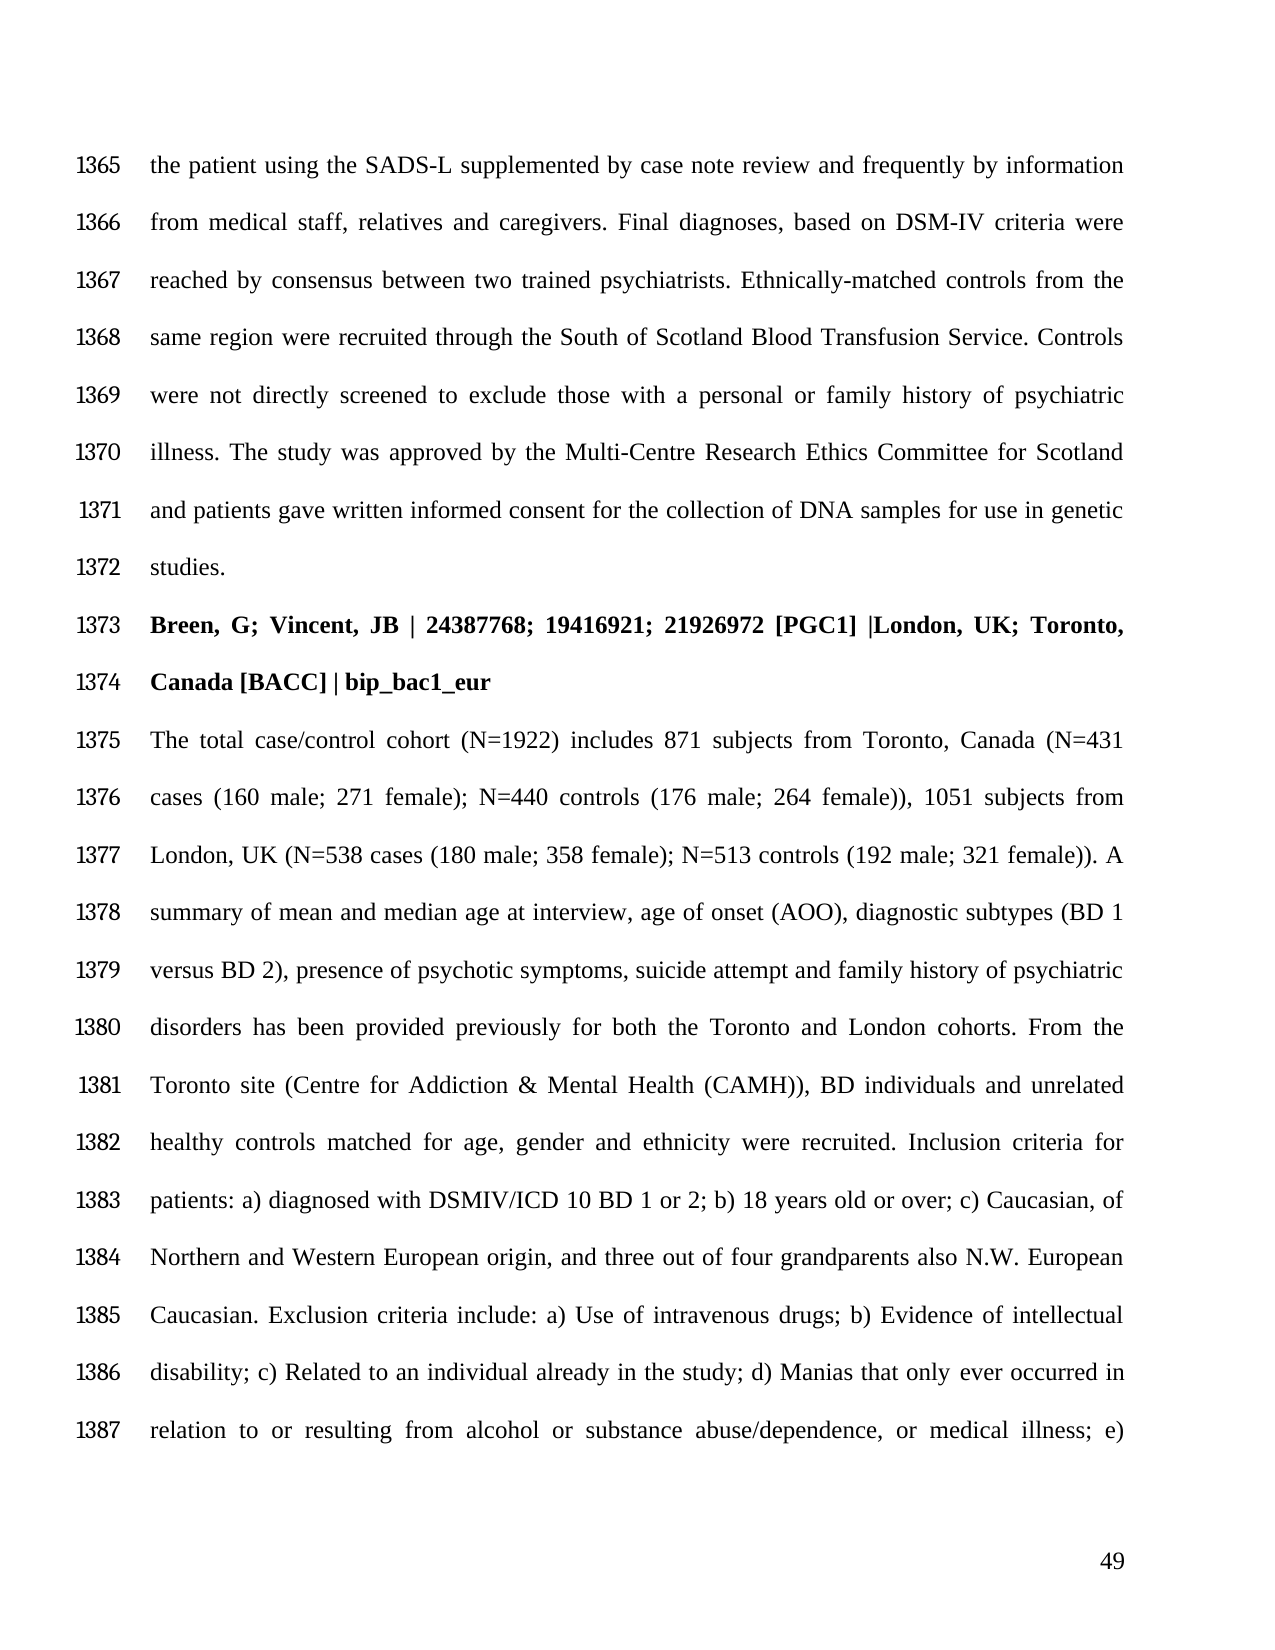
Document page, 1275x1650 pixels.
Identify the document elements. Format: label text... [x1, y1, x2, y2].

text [150, 150, 1125, 581]
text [150, 725, 1125, 1444]
text Breen, G; Vincent, JB | 24387768; 19416921; 21926972 [PGC1] |London, UK; Toronto, Canada [BACC] | bip_bac1_eur [150, 610, 1125, 696]
